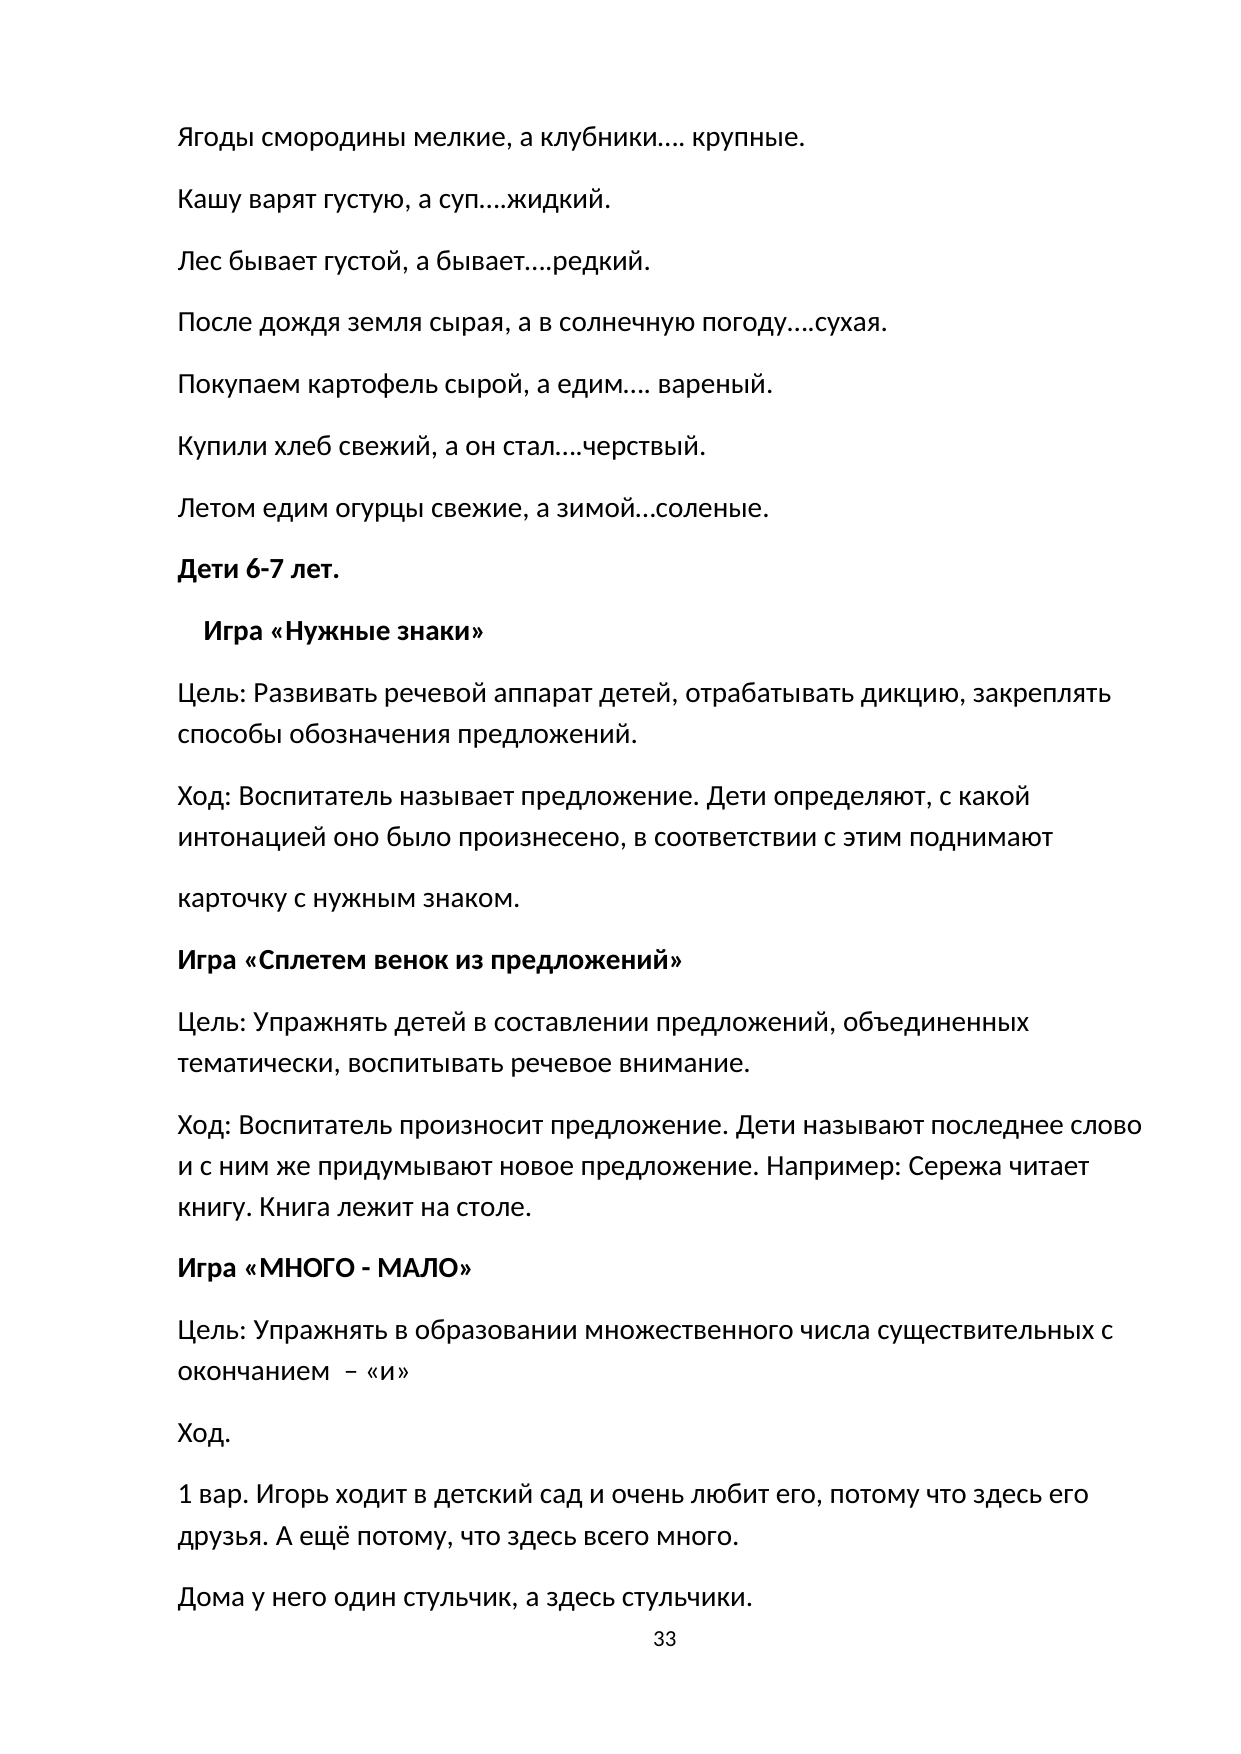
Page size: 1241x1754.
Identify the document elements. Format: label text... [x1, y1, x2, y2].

text Игра «Сплетем венок из предложений» [177, 941, 1152, 977]
text Ход: Воспитатель называет предложение. Дети определяют, с какой интонацией оно было произнесено, в соответствии с этим поднимают [177, 777, 1152, 853]
text Дети 6-7 лет. [177, 551, 1152, 586]
text карточку с нужным знаком. [177, 879, 1152, 915]
text После дождя земля сырая, а в солнечную погоду….сухая. [177, 303, 1152, 339]
text Игра «Нужные знаки» [177, 612, 1152, 648]
text Игра «МНОГО - МАЛО» [177, 1249, 1152, 1285]
text Цель: Упражнять в образовании множественного числа существительных с окончанием – «и» [177, 1311, 1152, 1388]
text Цель: Упражнять детей в составлении предложений, объединенных тематически, воспитывать речевое внимание. [177, 1003, 1152, 1079]
text Покупаем картофель сырой, а едим…. вареный. [177, 365, 1152, 401]
text Ягоды смородины мелкие, а клубники…. крупные. [177, 118, 1152, 154]
text Летом едим огурцы свежие, а зимой…соленые. [177, 489, 1152, 524]
text Дома у него один стульчик, а здесь стульчики. [177, 1578, 1152, 1614]
text Цель: Развивать речевой аппарат детей, отрабатывать дикцию, закреплять способы обозначения предложений. [177, 674, 1152, 751]
text Купили хлеб свежий, а он стал….черствый. [177, 427, 1152, 463]
text Кашу варят густую, а суп….жидкий. [177, 180, 1152, 216]
text Ход: Воспитатель произносит предложение. Дети называют последнее слово и с ним же придумывают новое предложение. Например: Сережа читает книгу. Книга лежит на столе. [177, 1106, 1152, 1223]
text Лес бывает густой, а бывает….редкий. [177, 242, 1152, 277]
text Ход. [177, 1414, 1152, 1449]
text 1 вар. Игорь ходит в детский сад и очень любит его, потому что здесь его друзья. А ещё потому, что здесь всего много. [177, 1476, 1152, 1552]
